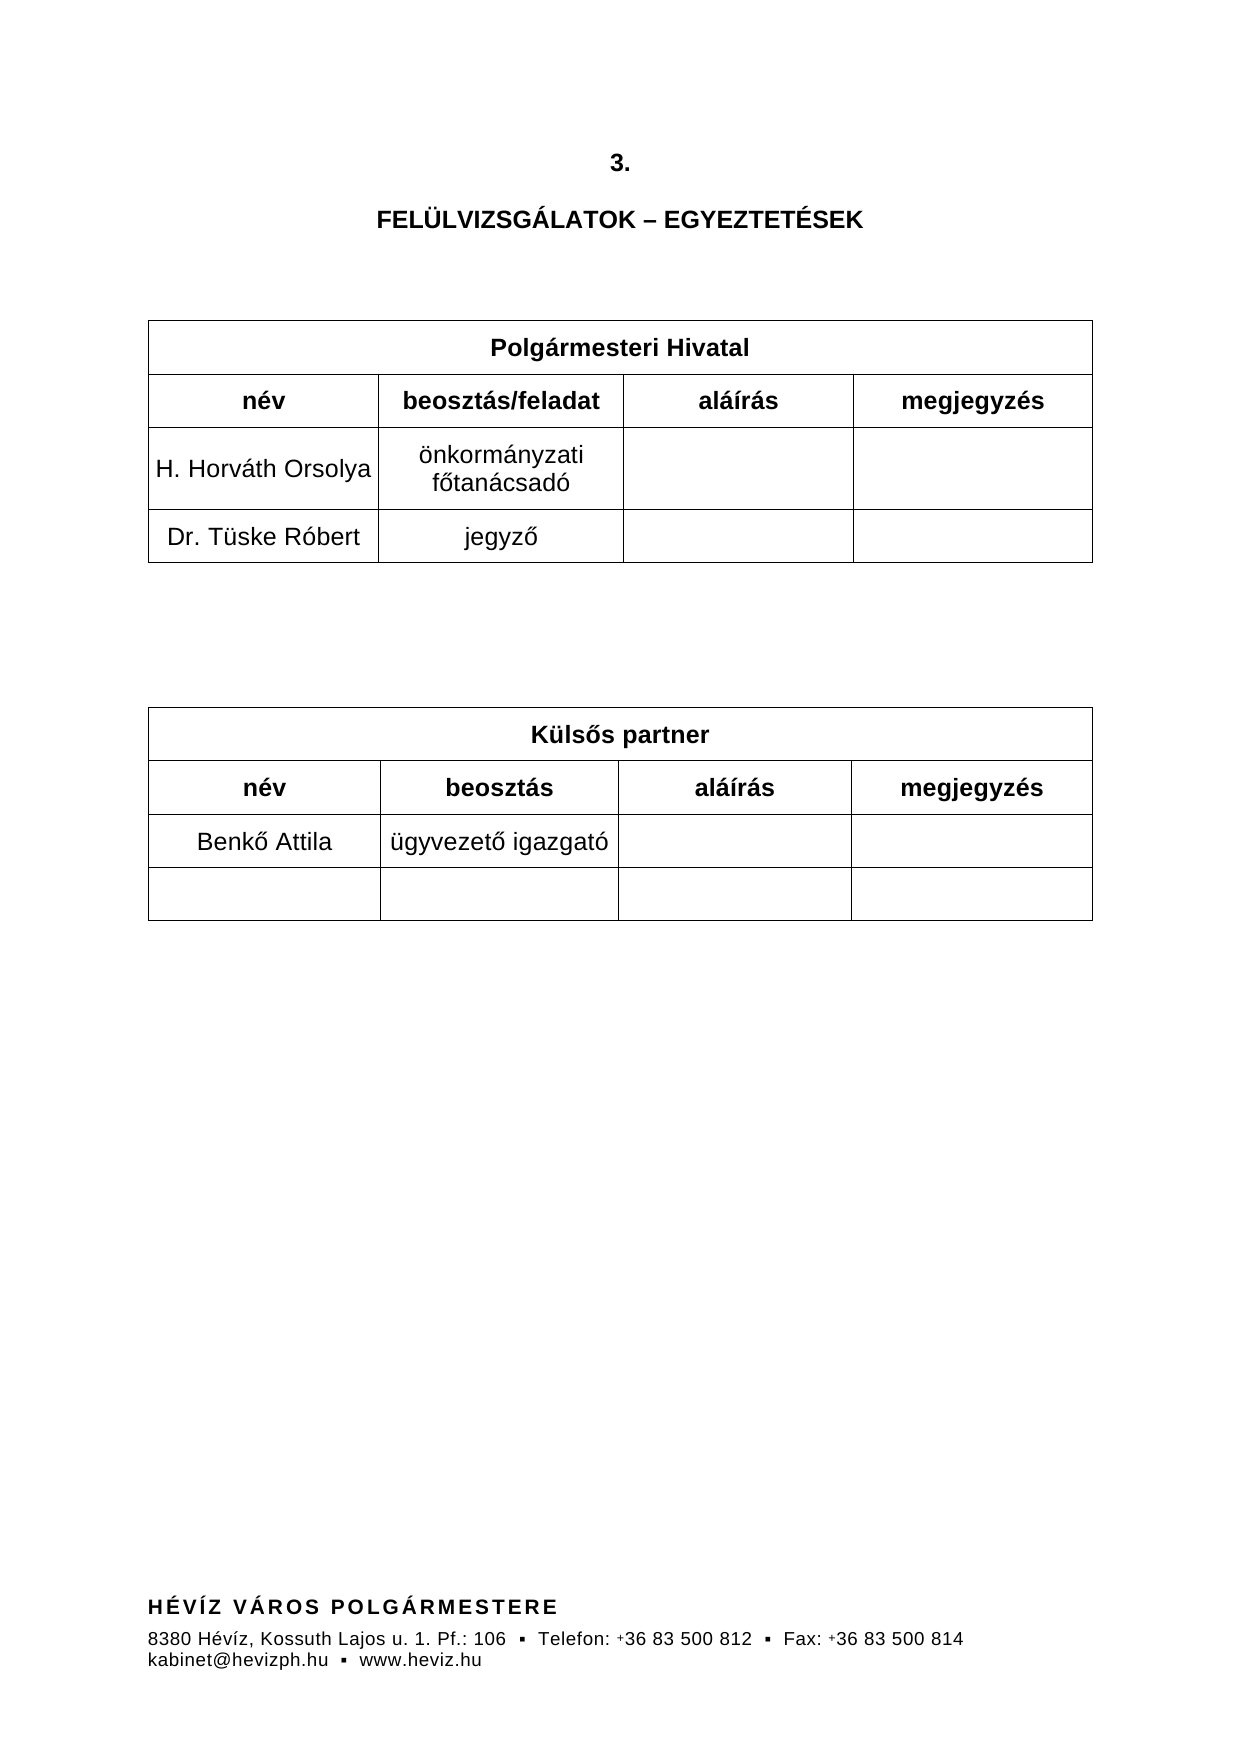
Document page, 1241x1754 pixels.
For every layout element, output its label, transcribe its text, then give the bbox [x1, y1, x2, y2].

table_cell [149, 868, 380, 920]
table_cell H. Horváth Orsolya [149, 428, 378, 509]
table_cell név [149, 375, 378, 427]
table_cell megjegyzés [852, 761, 1092, 814]
table_cell [624, 510, 853, 562]
table_cell [852, 868, 1092, 920]
table_cell név [149, 761, 380, 814]
table_header Külsős partner [149, 708, 1092, 760]
table_cell ügyvezető igazgató [381, 815, 618, 867]
table_cell aláírás [624, 375, 853, 427]
table_cell [619, 815, 851, 867]
table_cell jegyző [379, 510, 623, 562]
table_cell [854, 428, 1092, 509]
table_cell beosztás/feladat [379, 375, 623, 427]
table_cell [852, 815, 1092, 867]
table_cell Benkő Attila [149, 815, 380, 867]
table_header Polgármesteri Hivatal [149, 321, 1092, 373]
table_cell [381, 868, 618, 920]
table_cell megjegyzés [854, 375, 1092, 427]
text 3. [148, 148, 1093, 176]
table_cell [624, 428, 853, 509]
table_cell Dr. Tüske Róbert [149, 510, 378, 562]
table_cell [854, 510, 1092, 562]
table_cell önkormányzati főtanácsadó [379, 428, 623, 509]
table_cell [619, 868, 851, 920]
text FELÜLVIZSGÁLATOK – EGYEZTETÉSEK [148, 205, 1093, 234]
table_cell beosztás [381, 761, 618, 814]
table_cell aláírás [619, 761, 851, 814]
